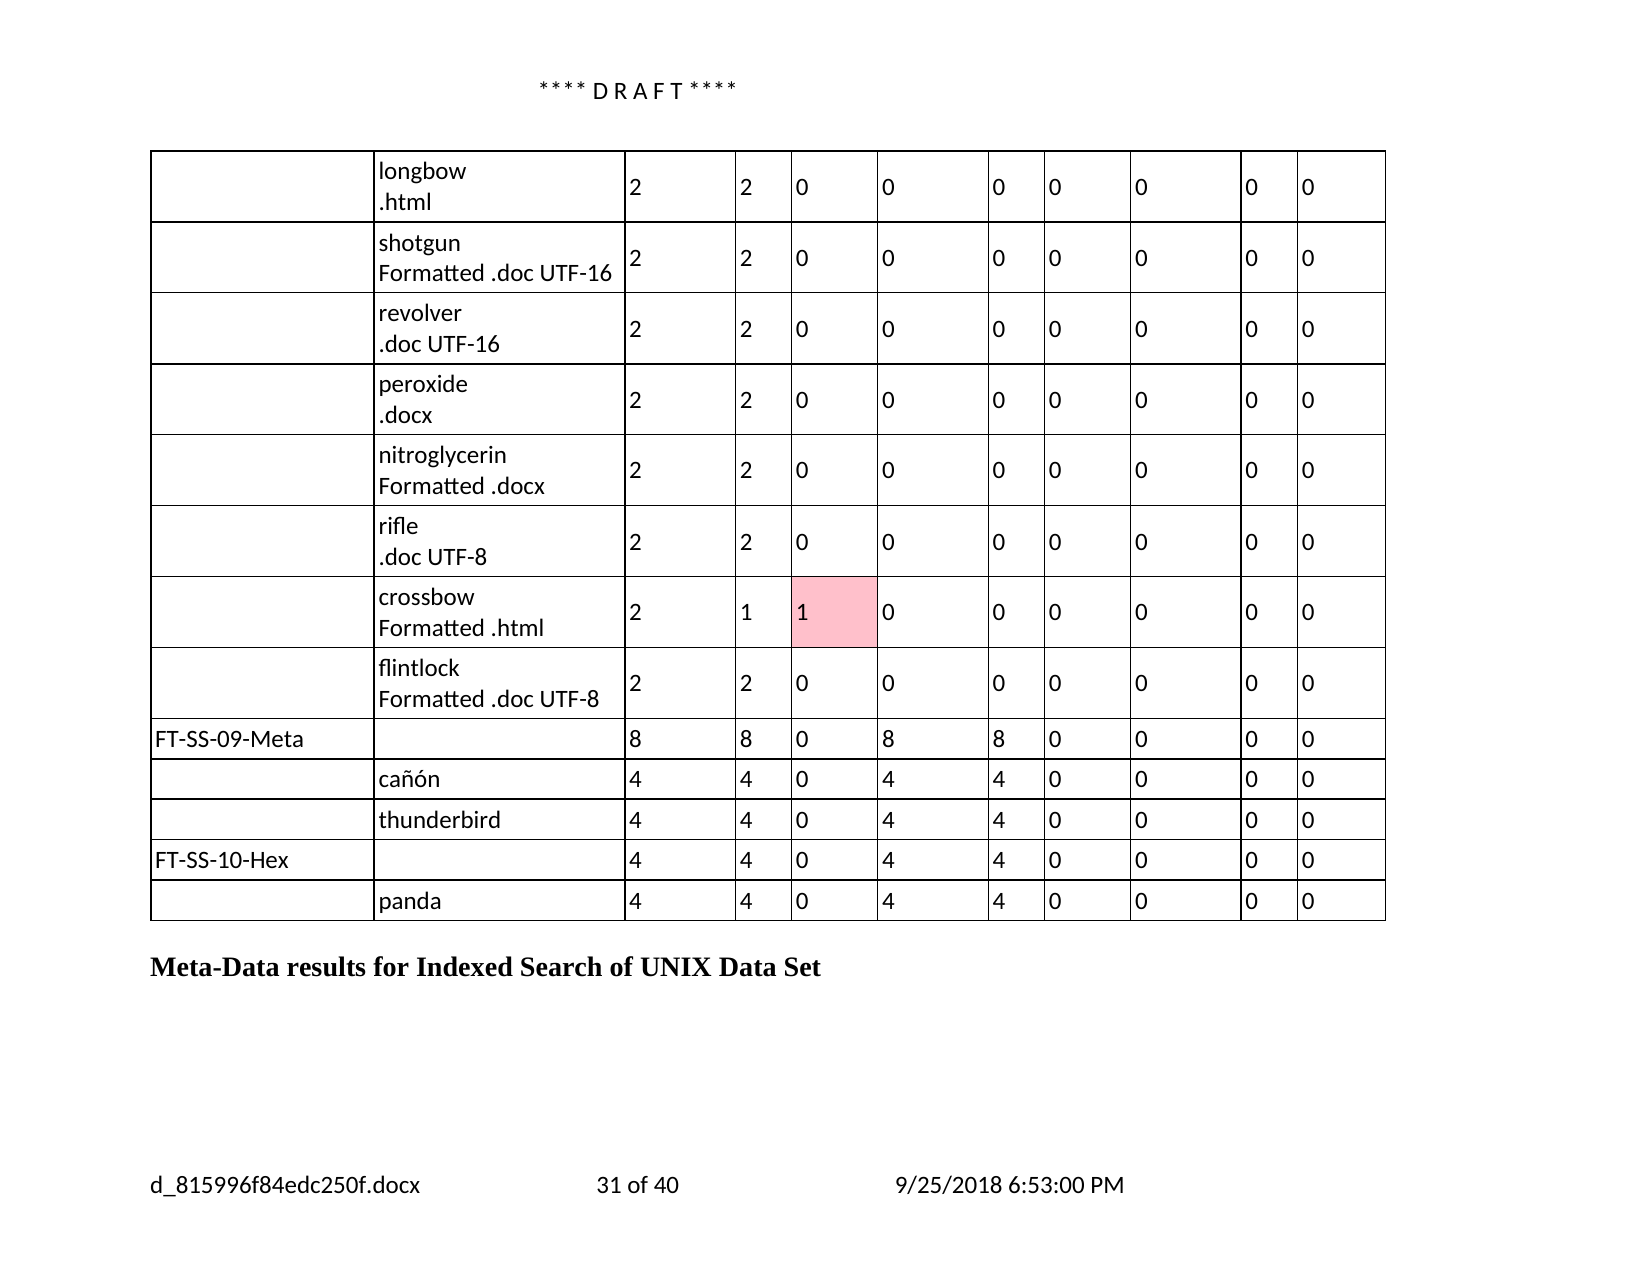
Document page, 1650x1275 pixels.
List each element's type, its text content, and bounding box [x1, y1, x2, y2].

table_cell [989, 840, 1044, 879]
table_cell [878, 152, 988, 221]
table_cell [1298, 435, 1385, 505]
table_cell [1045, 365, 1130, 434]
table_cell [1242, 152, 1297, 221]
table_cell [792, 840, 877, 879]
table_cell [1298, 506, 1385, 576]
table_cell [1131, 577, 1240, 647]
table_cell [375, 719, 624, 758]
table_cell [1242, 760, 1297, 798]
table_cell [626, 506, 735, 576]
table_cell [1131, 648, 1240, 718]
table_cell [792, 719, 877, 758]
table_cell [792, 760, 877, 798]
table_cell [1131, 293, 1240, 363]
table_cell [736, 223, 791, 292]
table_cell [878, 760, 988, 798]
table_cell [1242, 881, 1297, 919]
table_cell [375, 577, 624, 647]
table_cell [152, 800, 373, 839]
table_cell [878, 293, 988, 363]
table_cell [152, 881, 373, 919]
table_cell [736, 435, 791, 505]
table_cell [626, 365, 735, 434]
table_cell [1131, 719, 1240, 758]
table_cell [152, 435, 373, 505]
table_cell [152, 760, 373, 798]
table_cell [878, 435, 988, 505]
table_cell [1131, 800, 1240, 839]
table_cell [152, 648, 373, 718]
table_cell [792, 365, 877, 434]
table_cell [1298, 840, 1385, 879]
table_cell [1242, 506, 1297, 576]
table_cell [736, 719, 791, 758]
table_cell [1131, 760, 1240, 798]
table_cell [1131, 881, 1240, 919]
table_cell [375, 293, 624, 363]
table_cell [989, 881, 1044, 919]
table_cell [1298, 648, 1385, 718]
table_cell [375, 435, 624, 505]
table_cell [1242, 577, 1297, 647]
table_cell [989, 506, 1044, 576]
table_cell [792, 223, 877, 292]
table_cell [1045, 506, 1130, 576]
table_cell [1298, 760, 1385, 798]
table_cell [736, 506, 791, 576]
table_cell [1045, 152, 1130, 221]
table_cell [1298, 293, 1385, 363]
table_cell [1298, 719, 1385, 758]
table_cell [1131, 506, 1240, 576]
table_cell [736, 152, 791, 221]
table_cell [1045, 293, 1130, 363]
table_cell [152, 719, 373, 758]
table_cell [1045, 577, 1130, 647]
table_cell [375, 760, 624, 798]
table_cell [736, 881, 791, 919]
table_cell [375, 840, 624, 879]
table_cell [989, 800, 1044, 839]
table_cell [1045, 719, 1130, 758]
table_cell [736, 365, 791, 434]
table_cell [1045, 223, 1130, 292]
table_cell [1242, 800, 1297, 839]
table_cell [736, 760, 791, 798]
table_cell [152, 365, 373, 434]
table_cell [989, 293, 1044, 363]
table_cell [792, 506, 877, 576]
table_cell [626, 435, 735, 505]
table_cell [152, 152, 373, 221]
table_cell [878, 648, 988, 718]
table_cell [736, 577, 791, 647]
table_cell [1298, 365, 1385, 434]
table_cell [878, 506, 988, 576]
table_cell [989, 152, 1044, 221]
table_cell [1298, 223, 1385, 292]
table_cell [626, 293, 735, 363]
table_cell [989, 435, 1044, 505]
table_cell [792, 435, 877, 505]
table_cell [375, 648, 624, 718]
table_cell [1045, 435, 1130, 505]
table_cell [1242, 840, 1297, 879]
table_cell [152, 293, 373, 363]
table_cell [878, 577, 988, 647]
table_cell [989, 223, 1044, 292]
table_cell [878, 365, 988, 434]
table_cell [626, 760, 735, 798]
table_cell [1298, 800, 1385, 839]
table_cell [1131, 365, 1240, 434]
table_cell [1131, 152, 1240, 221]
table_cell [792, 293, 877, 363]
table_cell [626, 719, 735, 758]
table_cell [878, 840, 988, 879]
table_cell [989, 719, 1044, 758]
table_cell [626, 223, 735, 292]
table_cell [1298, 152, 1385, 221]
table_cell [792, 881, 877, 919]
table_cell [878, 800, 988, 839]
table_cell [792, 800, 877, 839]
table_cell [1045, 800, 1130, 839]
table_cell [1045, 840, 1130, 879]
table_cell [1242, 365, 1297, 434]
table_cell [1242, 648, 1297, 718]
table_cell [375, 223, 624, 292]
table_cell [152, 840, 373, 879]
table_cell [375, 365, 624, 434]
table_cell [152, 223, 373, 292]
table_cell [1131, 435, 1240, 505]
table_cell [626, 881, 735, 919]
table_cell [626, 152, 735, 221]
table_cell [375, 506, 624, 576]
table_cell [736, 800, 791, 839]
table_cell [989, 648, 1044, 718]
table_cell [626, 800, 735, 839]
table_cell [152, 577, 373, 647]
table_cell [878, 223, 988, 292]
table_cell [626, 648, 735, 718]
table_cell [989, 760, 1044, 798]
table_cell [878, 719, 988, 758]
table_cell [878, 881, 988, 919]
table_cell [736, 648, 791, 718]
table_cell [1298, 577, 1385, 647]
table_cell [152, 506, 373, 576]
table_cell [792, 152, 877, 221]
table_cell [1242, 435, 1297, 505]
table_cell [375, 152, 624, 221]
subtitle Meta-Data results for Indexed Search of UNIX Data Set [150, 950, 1500, 983]
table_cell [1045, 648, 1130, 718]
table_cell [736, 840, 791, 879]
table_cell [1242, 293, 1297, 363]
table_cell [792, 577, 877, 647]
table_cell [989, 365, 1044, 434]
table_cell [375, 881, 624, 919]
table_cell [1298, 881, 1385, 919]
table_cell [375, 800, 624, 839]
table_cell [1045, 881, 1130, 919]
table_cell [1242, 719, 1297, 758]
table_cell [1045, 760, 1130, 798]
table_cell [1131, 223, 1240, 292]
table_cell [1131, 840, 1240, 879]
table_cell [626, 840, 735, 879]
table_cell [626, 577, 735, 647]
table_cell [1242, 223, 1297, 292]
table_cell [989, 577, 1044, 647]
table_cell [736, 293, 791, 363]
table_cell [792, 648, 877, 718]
